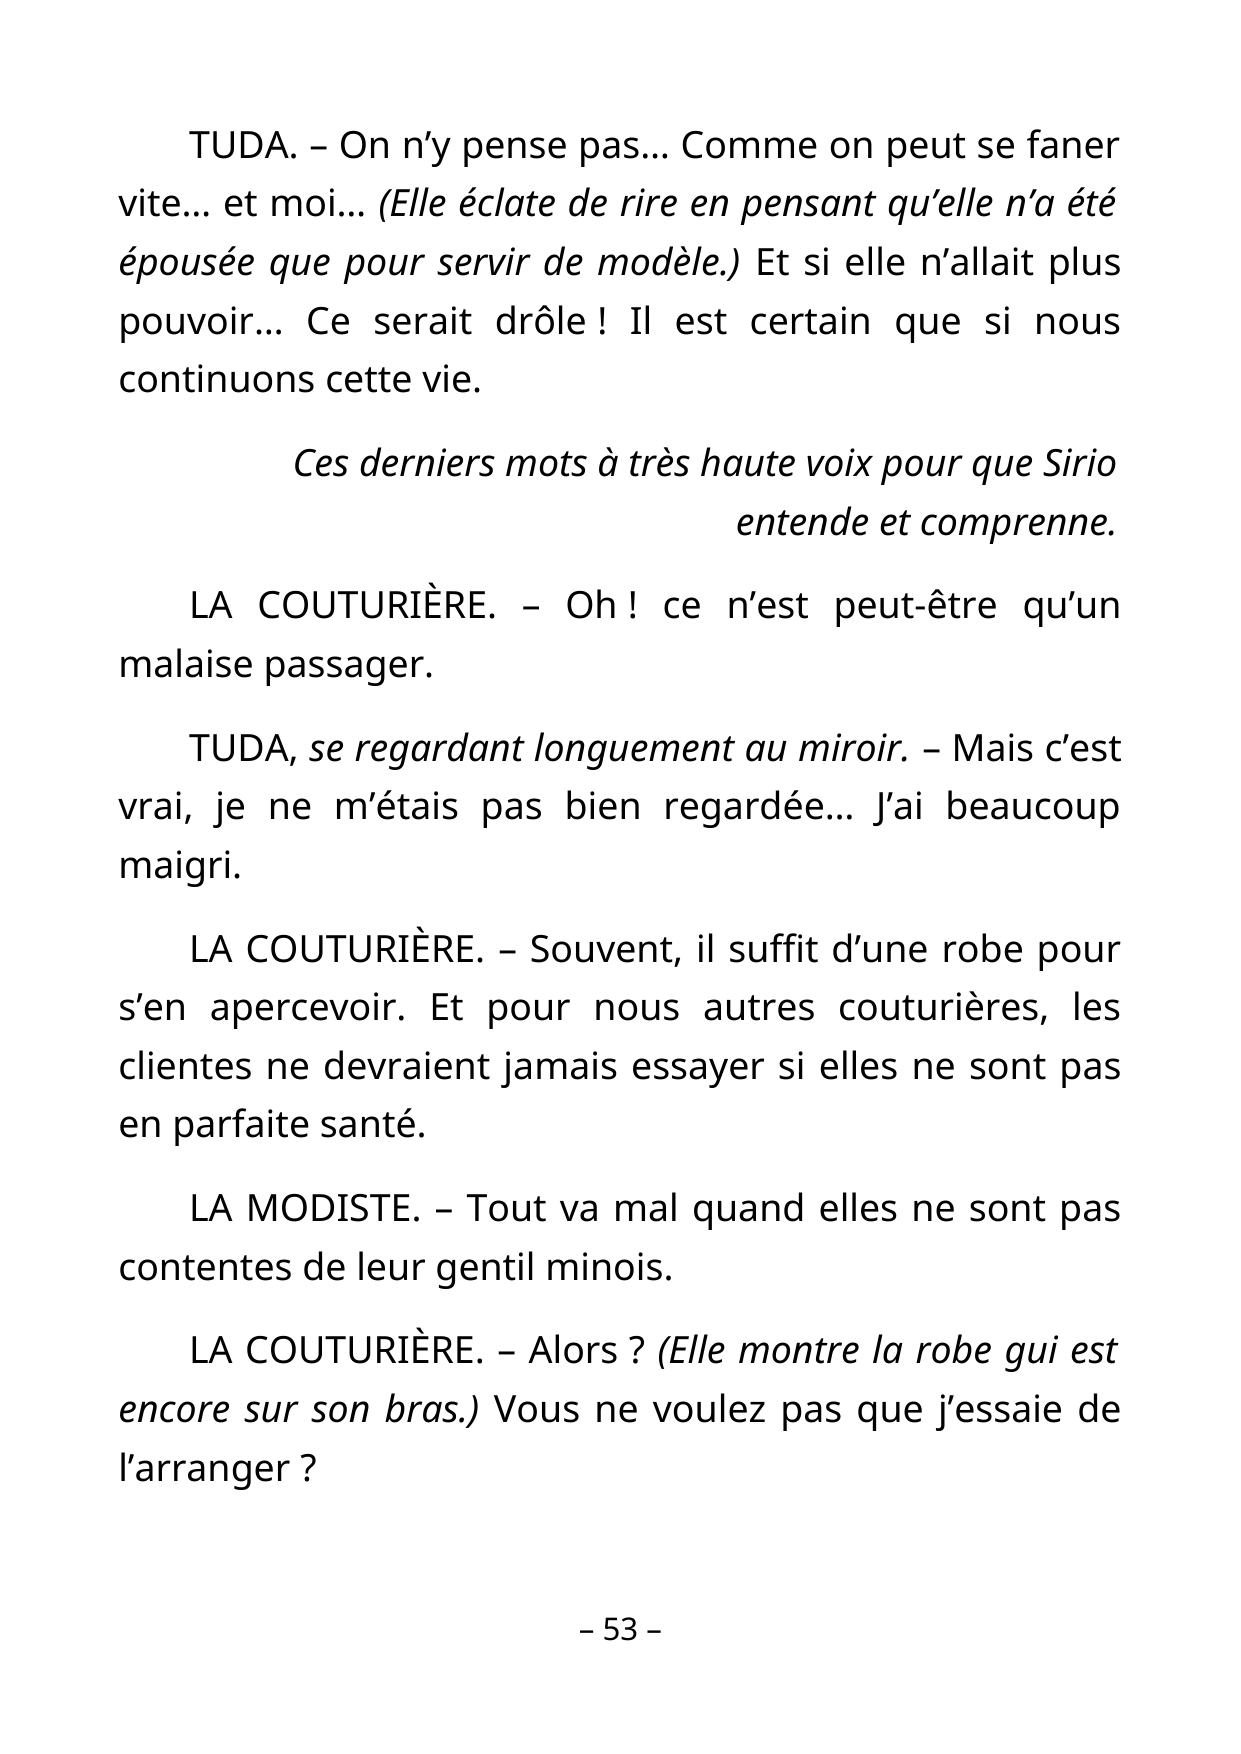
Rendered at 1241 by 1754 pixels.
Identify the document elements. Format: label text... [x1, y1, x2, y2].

text LA MODISTE. – Tout va mal quand elles ne sont pas contentes de leur gentil minois. [118, 1181, 1122, 1291]
text Ces derniers mots à très haute voix pour que Sirio entende et comprenne. [118, 436, 1122, 546]
text LA COUTURIÈRE. – Alors ? (Elle montre la robe gui est encore sur son bras.) Vous ne voulez pas que j’essaie de l’arranger ? [118, 1324, 1122, 1492]
text TUDA, se regardant longuement au miroir. – Mais c’est vrai, je ne m’étais pas bien regardée… J’ai beaucoup maigri. [118, 721, 1122, 889]
text TUDA. – On n’y pense pas… Comme on peut se faner vite… et moi… (Elle éclate de rire en pensant qu’elle n’a été épousée que pour servir de modèle.) Et si elle n’allait plus pouvoir… Ce serait drôle ! Il est certain que si nous continuons cette vie. [118, 118, 1122, 404]
text LA COUTURIÈRE. – Oh ! ce n’est peut-être qu’un malaise passager. [118, 579, 1122, 688]
text LA COUTURIÈRE. – Souvent, il suffit d’une robe pour s’en apercevoir. Et pour nous autres couturières, les clientes ne devraient jamais essayer si elles ne sont pas en parfaite santé. [118, 922, 1122, 1149]
